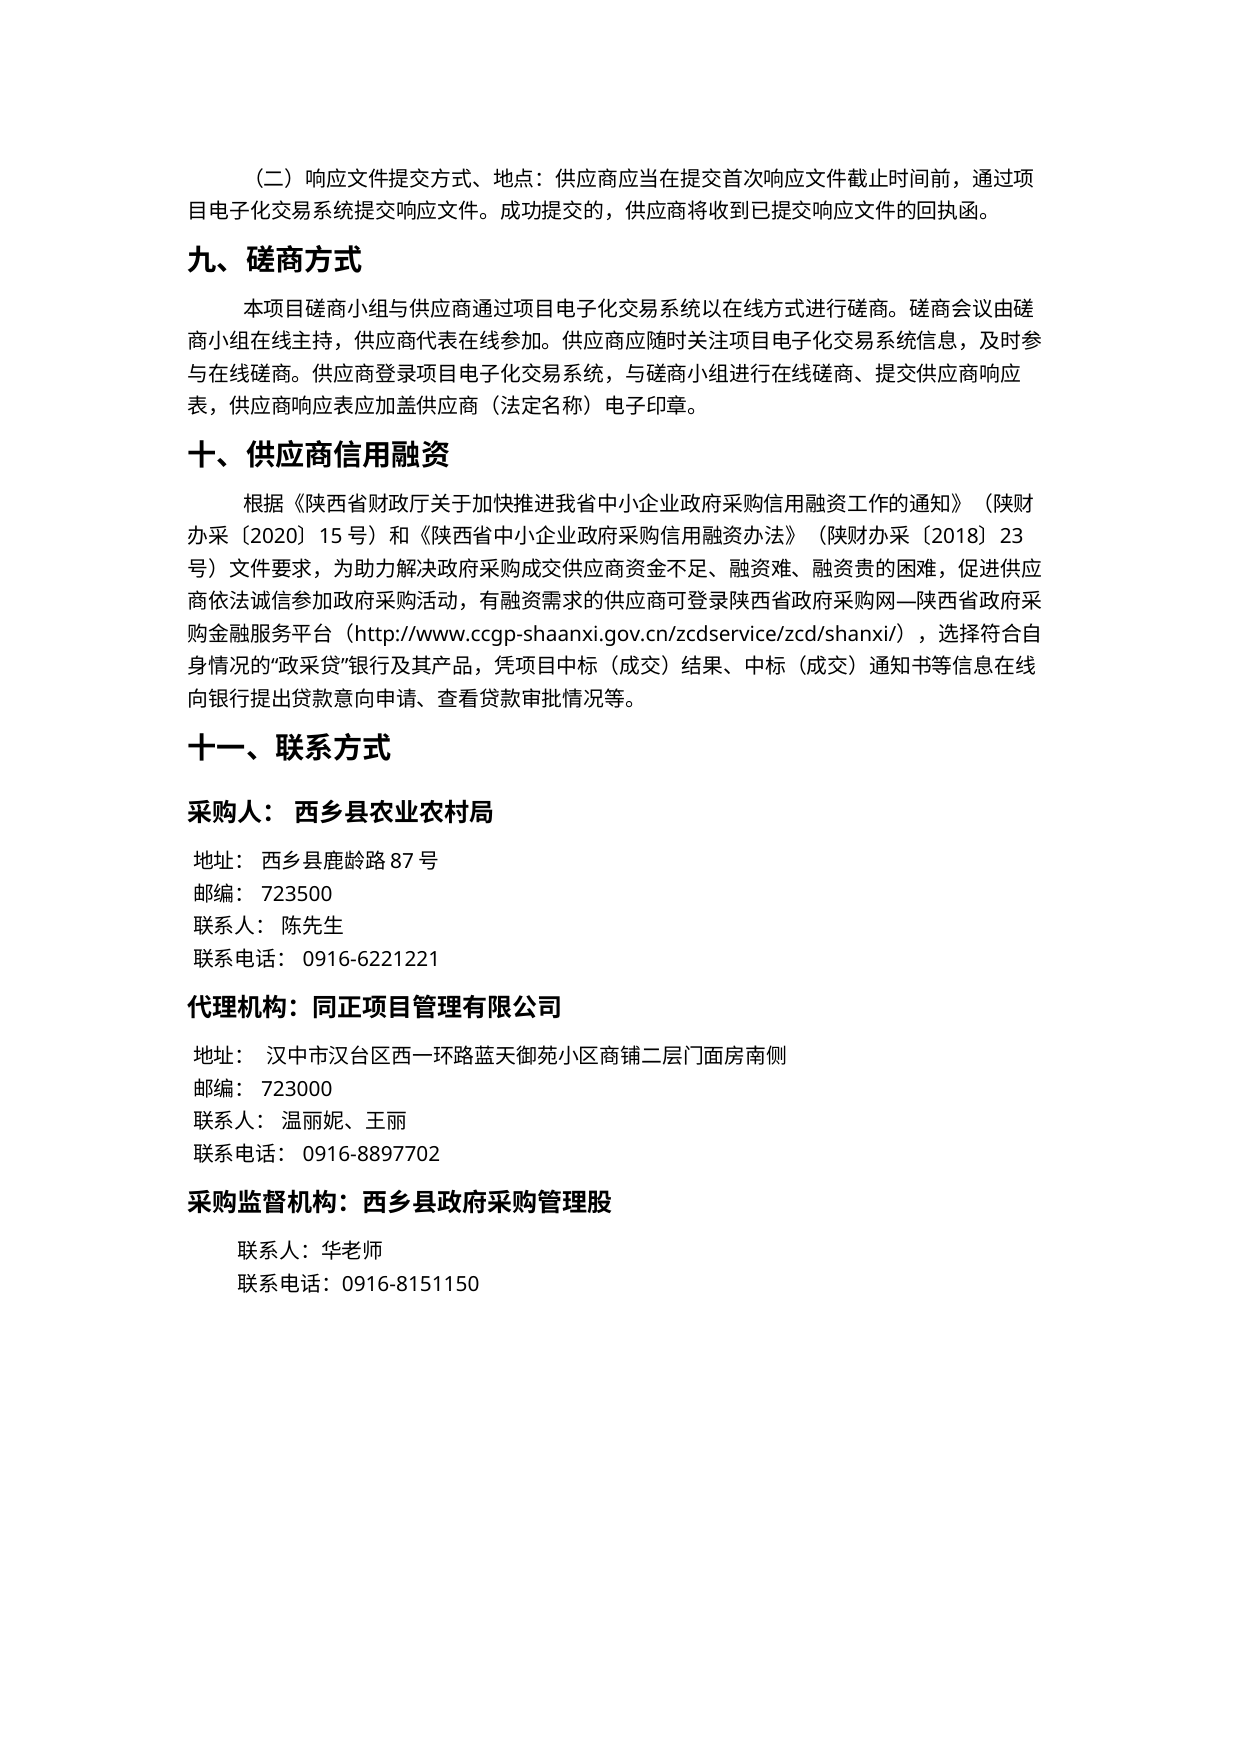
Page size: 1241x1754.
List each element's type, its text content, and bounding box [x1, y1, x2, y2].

text （二）响应文件提交方式、地点：供应商应当在提交首次响应文件截止时间前，通过项目电子化交易系统提交响应文件。成功提交的，供应商将收到已提交响应文件的回执函。 [187, 162, 1053, 227]
text 联系电话： 0916-6221221 [187, 942, 1053, 974]
text 采购人： 西乡县农业农村局 [187, 779, 1053, 844]
text 代理机构：同正项目管理有限公司 [187, 974, 1053, 1039]
text 采购监督机构：西乡县政府采购管理股 [187, 1169, 1053, 1234]
text 十、供应商信用融资 [187, 422, 1053, 487]
text 联系电话：0916-8151150 [187, 1267, 1053, 1299]
text 根据《陕西省财政厅关于加快推进我省中小企业政府采购信用融资工作的通知》（陕财办采〔2020〕15 号）和《陕西省中小企业政府采购信用融资办法》（陕财办采〔2018〕23 号）文件要求，为助力解决政府采购成交供应商资金不足、融资难、融资贵的困难，促进供应商依法诚信参加政府采购活动，有融资需求的供应商可登录陕西省政府采购网—陕西省政府采购金融服务平台（http://www.ccgp-shaanxi.gov.cn/zcdservice/zcd/shanxi/），选择符合自身情况的“政采贷”银行及其产品，凭项目中标（成交）结果、中标（成交）通知书等信息在线向银行提出贷款意向申请、查看贷款审批情况等。 [187, 487, 1053, 714]
text 联系人： 温丽妮、王丽 [187, 1104, 1053, 1137]
text 联系电话： 0916-8897702 [187, 1137, 1053, 1169]
text 邮编： 723000 [187, 1072, 1053, 1104]
text 邮编： 723500 [187, 877, 1053, 909]
text 本项目磋商小组与供应商通过项目电子化交易系统以在线方式进行磋商。磋商会议由磋商小组在线主持，供应商代表在线参加。供应商应随时关注项目电子化交易系统信息，及时参与在线磋商。供应商登录项目电子化交易系统，与磋商小组进行在线磋商、提交供应商响应表，供应商响应表应加盖供应商（法定名称）电子印章。 [187, 292, 1053, 422]
text 联系人：华老师 [187, 1234, 1053, 1267]
text 地址： 汉中市汉台区西一环路蓝天御苑小区商铺二层门面房南侧 [187, 1039, 1053, 1072]
text 九、磋商方式 [187, 227, 1053, 292]
text 十一、联系方式 [187, 714, 1053, 779]
text 联系人： 陈先生 [187, 909, 1053, 942]
text 地址： 西乡县鹿龄路87号 [187, 844, 1053, 877]
